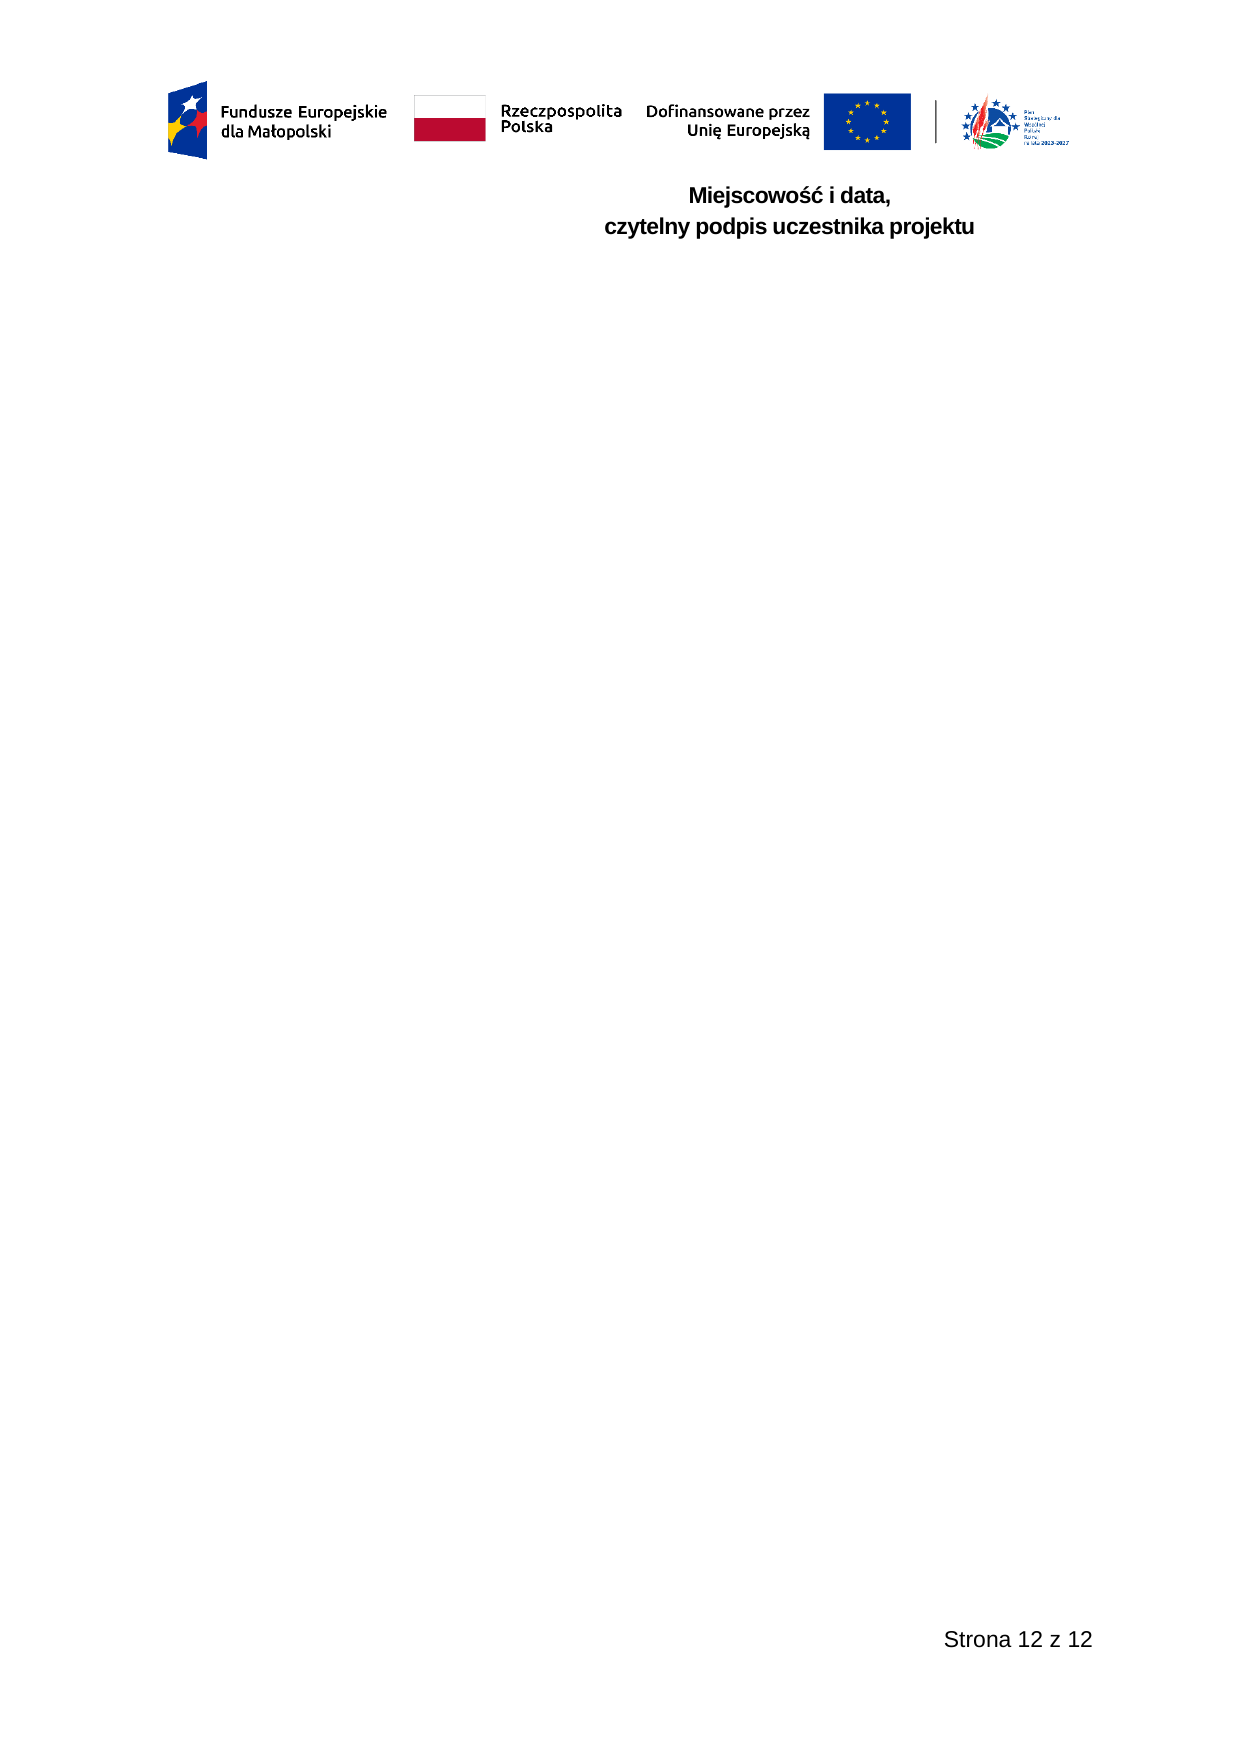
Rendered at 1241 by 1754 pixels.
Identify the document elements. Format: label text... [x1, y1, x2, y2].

picture [147, 59, 1093, 183]
text czytelny podpis uczestnika projektu [148, 213, 1093, 239]
text Miejscowość i data, [148, 183, 1093, 209]
